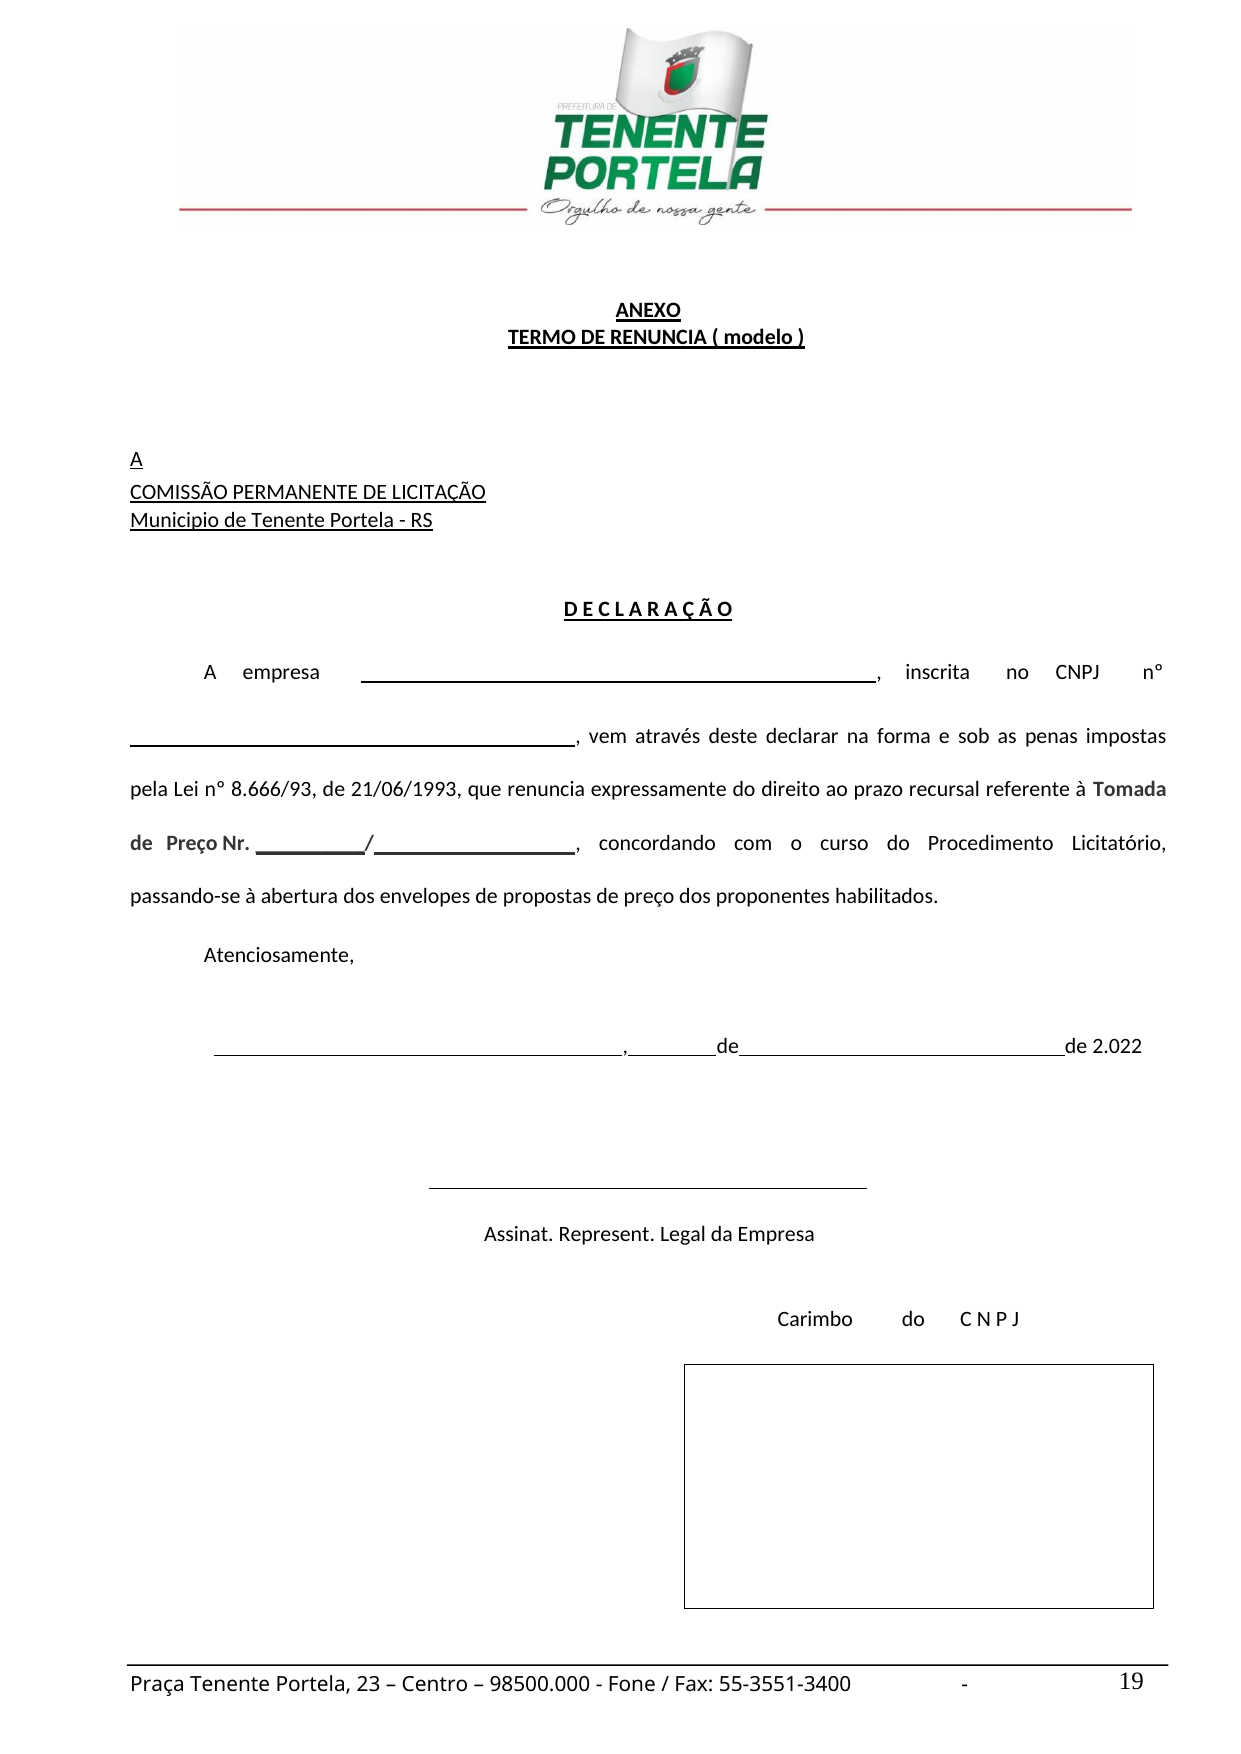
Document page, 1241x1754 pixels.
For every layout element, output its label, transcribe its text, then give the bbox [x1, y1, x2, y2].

text A [130, 439, 1184, 473]
text ANEXO [112, 296, 1184, 323]
text D E C L A R A Ç Ã O [112, 596, 1184, 622]
text , vem através deste declarar na forma e sob as penas impostas pela Lei nº 8.666/93, de 21/06/1993, que renuncia expressamente do direito ao prazo recursal referente à Tomada de Preço Nr. __________/ , concordando com o curso do Procedimento Licitatório, passando-se à abertura dos envelopes de propostas de preço dos proponentes habilitados. [130, 722, 1167, 909]
text Municipio de Tenente Portela - RS [130, 506, 1184, 533]
text Assinat. Represent. Legal da Empresa [484, 1217, 1184, 1247]
text Carimbo do C N P J [777, 1306, 1184, 1332]
text A empresa , inscrita no CNPJ nº [204, 658, 1184, 685]
text COMISSÃO PERMANENTE DE LICITAÇÃO [130, 473, 1184, 506]
text Atenciosamente, [204, 936, 1184, 969]
picture [179, 28, 1132, 225]
text , de de 2.022 [213, 1032, 1184, 1059]
text TERMO DE RENUNCIA ( modelo ) [128, 323, 1184, 349]
